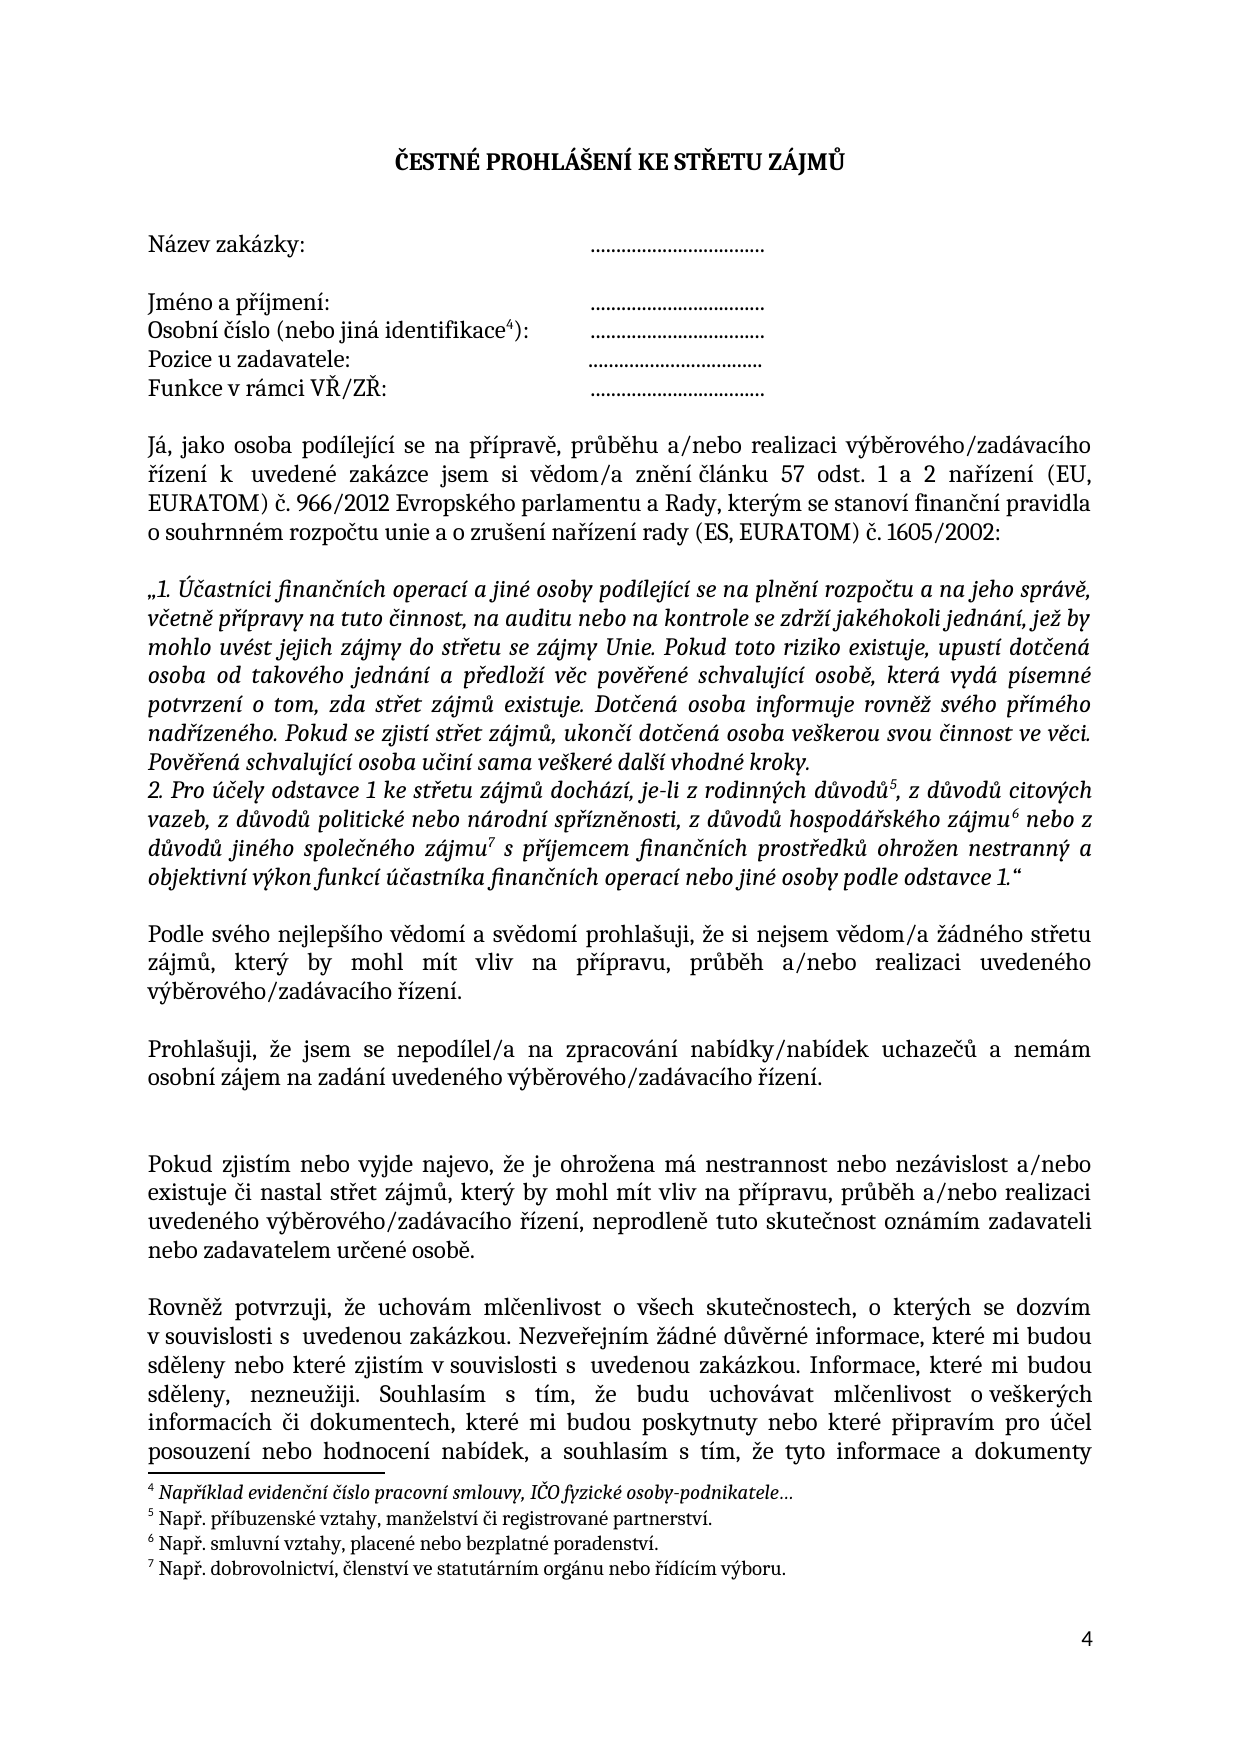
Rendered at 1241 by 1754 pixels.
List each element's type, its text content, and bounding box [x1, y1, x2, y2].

text Pokud zjistím nebo vyjde najevo, že je ohrožena má nestrannost nebo nezávislost a/nebo existuje či nastal střet zájmů, který by mohl mít vliv na přípravu, průběh a/nebo realizaci uvedeného výběrového/zadávacího řízení, neprodleně tuto skutečnost oznámím zadavateli nebo zadavatelem určené osobě. [148, 1149, 1093, 1264]
text 2. Pro účely odstavce 1 ke střetu zájmů dochází, je-li z rodinných důvodů, z důvodů citových vazeb, z důvodů politické nebo národní spřízněnosti, z důvodů hospodářského zájmu nebo z důvodů jiného společného zájmu s příjemcem finančních prostředků ohrožen nestranný a objektivní výkon funkcí účastníka finančních operací nebo jiné osoby podle odstavce 1.“ [148, 776, 1093, 891]
text Pozice u zadavatele: .................................. [148, 345, 1093, 374]
text Prohlašuji, že jsem se nepodílel/a na zpracování nabídky/nabídek uchazečů a nemám osobní zájem na zadání uvedeného výběrového/zadávacího řízení. [148, 1034, 1093, 1092]
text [148, 1293, 1093, 1466]
text „1. Účastníci finančních operací a jiné osoby podílející se na plnění rozpočtu a na jeho správě, včetně přípravy na tuto činnost, na auditu nebo na kontrole se zdrží jakéhokoli jednání, jež by mohlo uvést jejich zájmy do střetu se zájmy Unie. Pokud toto riziko existuje, upustí dotčená osoba od takového jednání a předloží věc pověřené schvalující osobě, která vydá písemné potvrzení o tom, zda střet zájmů existuje. Dotčená osoba informuje rovněž svého přímého nadřízeného. Pokud se zjistí střet zájmů, ukončí dotčená osoba veškerou svou činnost ve věci. Pověřená schvalující osoba učiní sama veškeré další vhodné kroky. [148, 575, 1093, 776]
text Já, jako osoba podílející se na přípravě, průběhu a/nebo realizaci výběrového/zadávacího řízení k uvedené zakázce jsem si vědom/a znění článku 57 odst. 1 a 2 nařízení (EU, EURATOM) č. 966/2012 Evropského parlamentu a Rady, kterým se stanoví finanční pravidla o souhrnném rozpočtu unie a o zrušení nařízení rady (ES, EURATOM) č. 1605/2002: [148, 431, 1093, 546]
text Jméno a příjmení: .................................. [148, 288, 1093, 316]
text Osobní číslo (nebo jiná identifikace): .................................. [148, 316, 1093, 345]
text Funkce v rámci VŘ/ZŘ: .................................. [148, 374, 1093, 403]
text Název zakázky: .................................. [148, 230, 1093, 259]
text ČESTNÉ PROHLÁŠENÍ KE STŘETU ZÁJMŮ [148, 148, 1093, 176]
text Podle svého nejlepšího vědomí a svědomí prohlašuji, že si nejsem vědom/a žádného střetu zájmů, který by mohl mít vliv na přípravu, průběh a/nebo realizaci uvedeného výběrového/zadávacího řízení. [148, 919, 1093, 1006]
